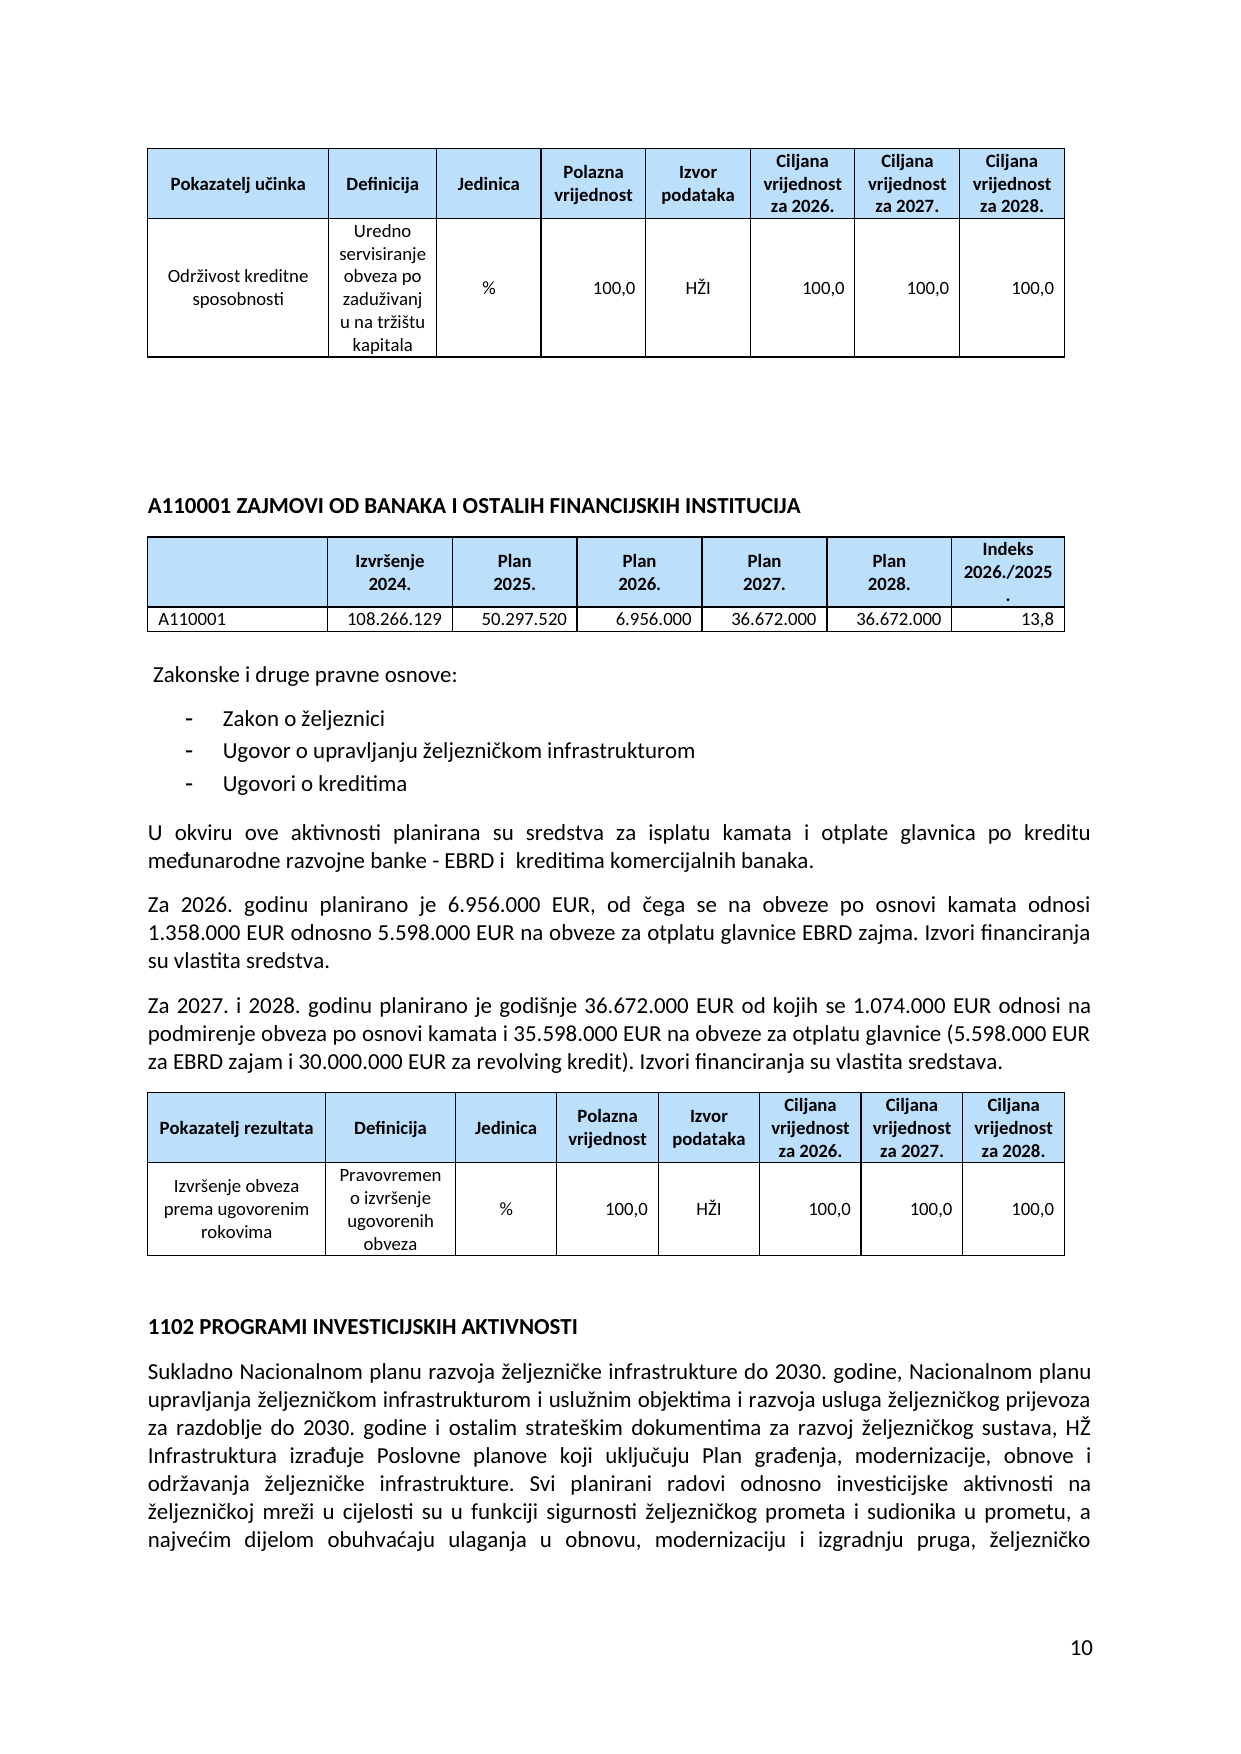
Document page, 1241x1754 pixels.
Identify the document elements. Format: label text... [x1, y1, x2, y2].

text Za 2027. i 2028. godinu planirano je godišnje 36.672.000 EUR od kojih se 1.074.000 EUR odnosi na podmirenje obveza po osnovi kamata i 35.598.000 EUR na obveze za otplatu glavnice (5.598.000 EUR za EBRD zajam i 30.000.000 EUR za revolving kredit). Izvori financiranja su vlastita sredstava. [148, 991, 1093, 1075]
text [148, 1357, 1093, 1553]
table_header Ciljana vrijednost za 2026. [760, 1093, 860, 1162]
table_header Definicija [329, 149, 436, 218]
table_cell 36.672.000 [828, 608, 951, 631]
table_cell 100,0 [862, 1163, 962, 1255]
table_header Indeks 2026./2025. [952, 538, 1064, 606]
text 1102 PROGRAMI INVESTICIJSKIH AKTIVNOSTI [148, 1284, 1093, 1340]
table_header Plan 2026. [578, 538, 701, 606]
table_header Ciljana vrijednost za 2028. [960, 149, 1064, 218]
table_cell 100,0 [963, 1163, 1064, 1255]
text Za 2026. godinu planirano je 6.956.000 EUR, od čega se na obveze po osnovi kamata odnosi 1.358.000 EUR odnosno 5.598.000 EUR na obveze za otplatu glavnice EBRD zajma. Izvori financiranja su vlastita sredstva. [148, 890, 1093, 974]
table_cell Izvršenje obveza prema ugovorenim rokovima [148, 1163, 325, 1255]
table_header Pokazatelj učinka [148, 149, 328, 218]
table_cell HŽI [646, 219, 750, 356]
table_cell 100,0 [542, 219, 645, 356]
text A110001 ZAJMOVI OD BANAKA I OSTALIH FINANCIJSKIH INSTITUCIJA [148, 492, 1093, 520]
list Ugovor o upravljanju željezničkom infrastrukturom [185, 737, 1093, 765]
table_cell Pravovremeno izvršenje ugovorenih obveza [326, 1163, 455, 1255]
table_header Polazna vrijednost [542, 149, 645, 218]
table_cell 13,8 [952, 608, 1064, 631]
table_cell A110001 [148, 608, 327, 631]
table_cell 108.266.129 [328, 608, 452, 631]
table_header Plan 2028. [828, 538, 951, 606]
table_cell HŽI [659, 1163, 759, 1255]
table_header Jedinica [456, 1093, 556, 1162]
table_header Ciljana vrijednost za 2028. [963, 1093, 1064, 1162]
table_header Izvor podataka [659, 1093, 759, 1162]
table_cell % [437, 219, 540, 356]
table_header Pokazatelj rezultata [148, 1093, 325, 1162]
table_cell 100,0 [960, 219, 1064, 356]
table_cell 100,0 [855, 219, 959, 356]
table_header Definicija [326, 1093, 455, 1162]
table_cell 36.672.000 [703, 608, 826, 631]
table_header Plan 2025. [453, 538, 576, 606]
table_cell Održivost kreditne sposobnosti [148, 219, 328, 356]
table_cell % [456, 1163, 556, 1255]
text Zakonske i druge pravne osnove: [148, 660, 1093, 688]
table_header Ciljana vrijednost za 2027. [855, 149, 959, 218]
table_header Plan 2027. [703, 538, 826, 606]
table_cell 100,0 [557, 1163, 658, 1255]
table_cell 6.956.000 [578, 608, 701, 631]
table_header Polazna vrijednost [557, 1093, 658, 1162]
table_header Ciljana vrijednost za 2026. [751, 149, 854, 218]
text U okviru ove aktivnosti planirana su sredstva za isplatu kamata i otplate glavnica po kreditu međunarodne razvojne banke - EBRD i kreditima komercijalnih banaka. [148, 818, 1093, 874]
table_header Izvor podataka [646, 149, 750, 218]
table_header Ciljana vrijednost za 2027. [862, 1093, 962, 1162]
table_header Jedinica [437, 149, 540, 218]
table_header [148, 538, 327, 606]
table_header Izvršenje 2024. [328, 538, 452, 606]
table_cell 100,0 [751, 219, 854, 356]
list Ugovori o kreditima [185, 769, 1093, 797]
table_cell 100,0 [760, 1163, 860, 1255]
table_cell Uredno servisiranje obveza po zaduživanju na tržištu kapitala [329, 219, 436, 356]
table_cell 50.297.520 [453, 608, 576, 631]
list Zakon o željeznici [185, 704, 1093, 732]
